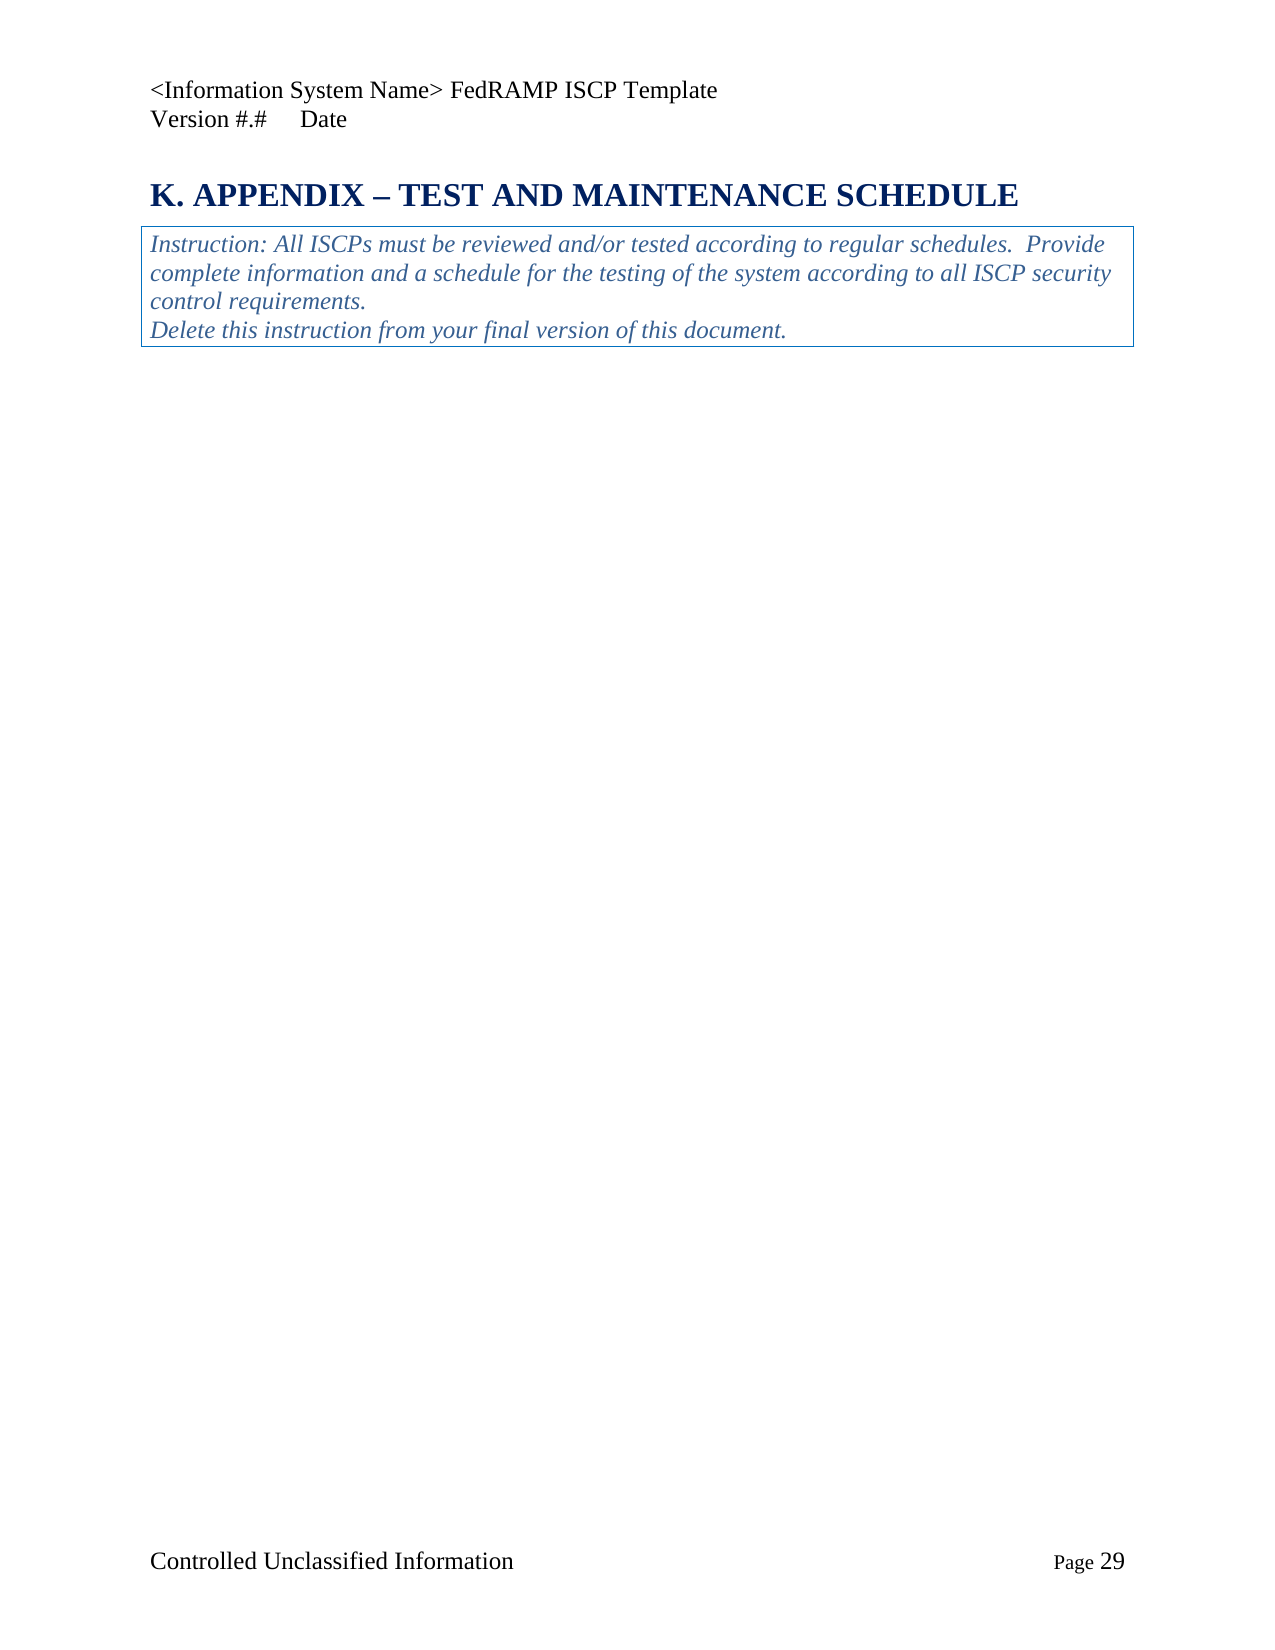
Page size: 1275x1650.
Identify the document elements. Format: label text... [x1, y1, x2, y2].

text Appendix – Test and Maintenance Schedule [150, 175, 1125, 213]
text Instruction: All ISCPs must be reviewed and/or tested according to regular schedules. Provide complete information and a schedule for the testing of the system according to all ISCP security control requirements. Delete this instruction from your final version of this document. [142, 227, 1133, 346]
